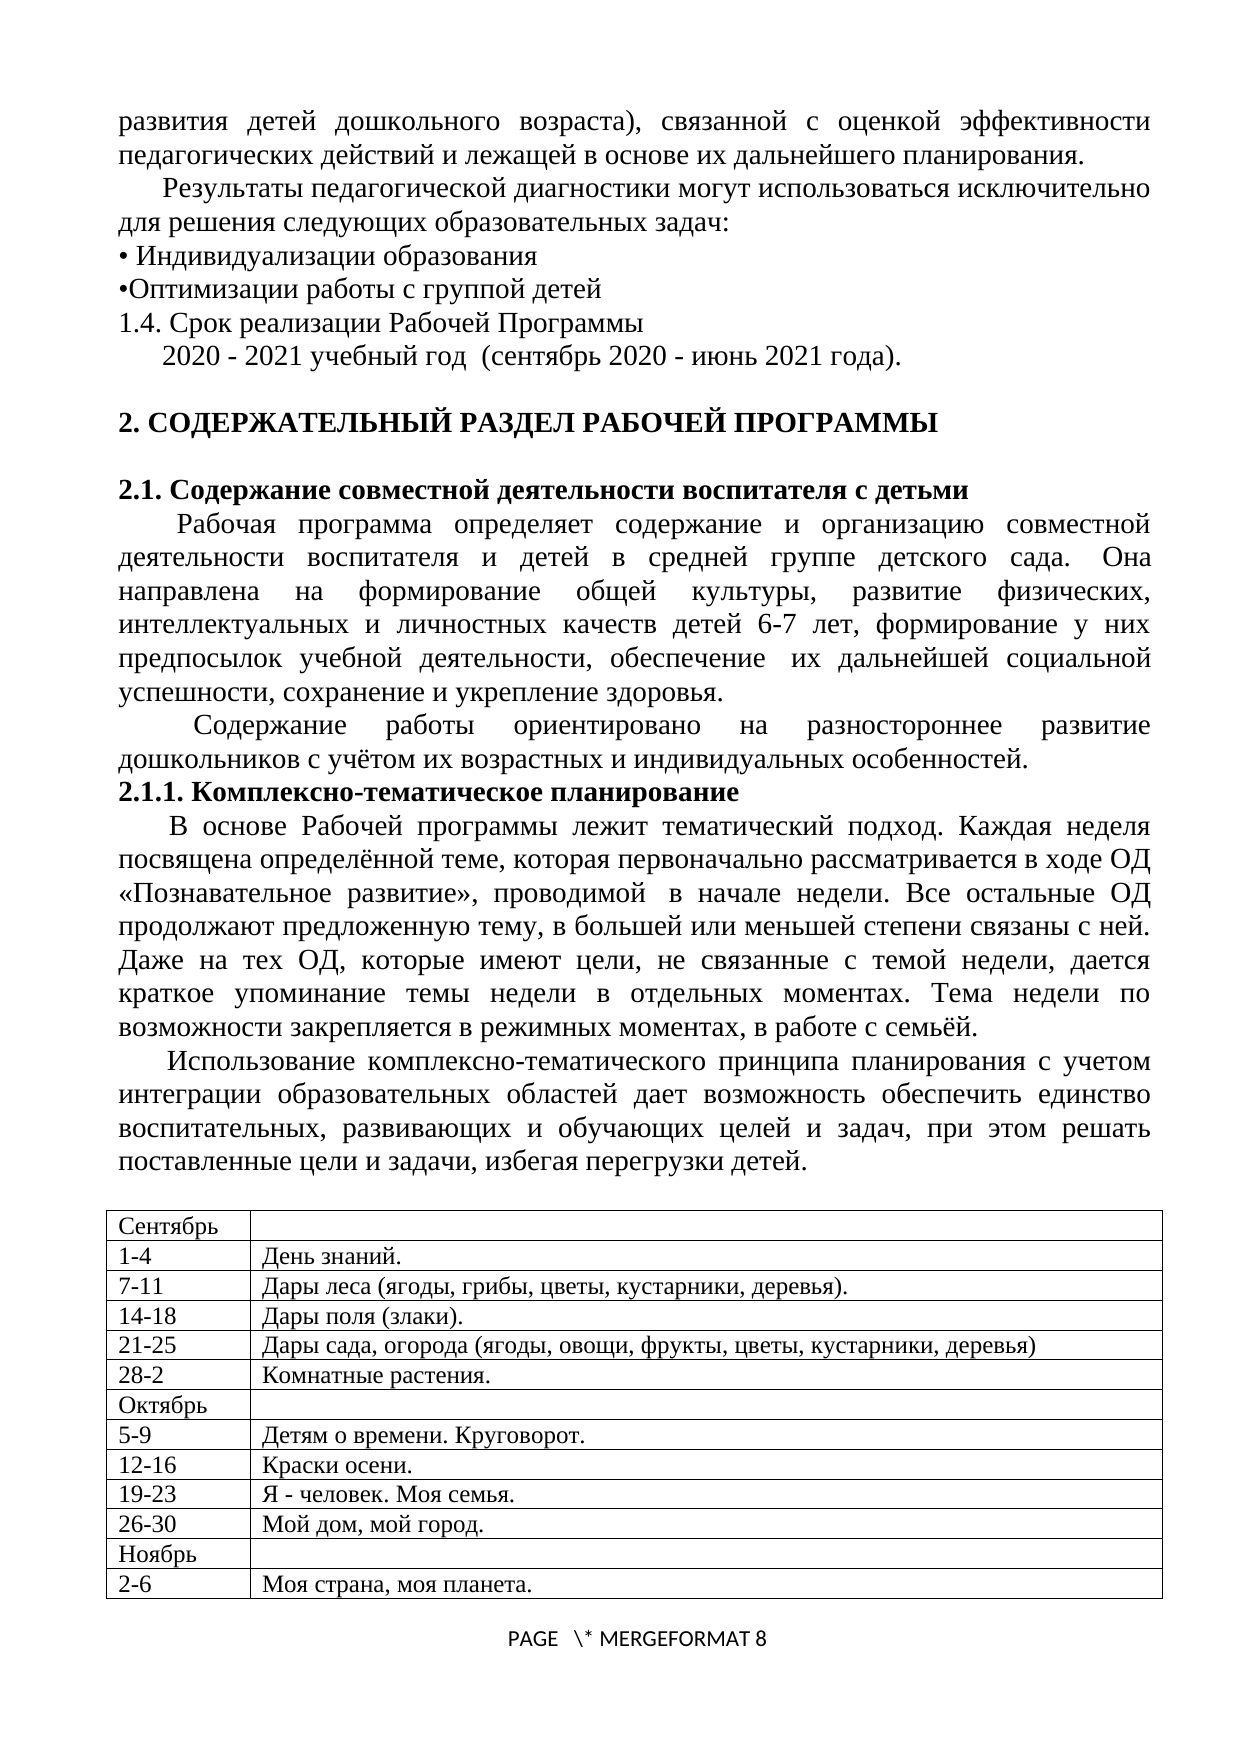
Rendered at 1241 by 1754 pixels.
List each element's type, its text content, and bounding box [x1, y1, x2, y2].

table_cell Моя страна, моя планета. [251, 1569, 1162, 1598]
text 2.1.1. Комплексно-тематическое планирование [118, 774, 1152, 808]
table_header [251, 1211, 1162, 1240]
table_header Сентябрь [107, 1211, 250, 1240]
table_cell 1-4 [107, 1241, 250, 1270]
text • Индивидуализации образования [118, 238, 1152, 271]
text В основе Рабочей программы лежит тематический подход. Каждая неделя посвящена определённой теме, которая первоначально рассматривается в ходе ОД «Познавательное развитие», проводимой в начале недели. Все остальные ОД продолжают предложенную тему, в большей или меньшей степени связаны с ней. Даже на тех ОД, которые имеют цели, не связанные с темой недели, дается краткое упоминание темы недели в отдельных моментах. Тема недели по возможности закрепляется в режимных моментах, в работе с семьёй. [118, 808, 1152, 1043]
table_cell День знаний. [251, 1241, 1162, 1270]
table_cell 12-16 [107, 1450, 250, 1478]
text Рабочая программа определяет содержание и организацию совместной деятельности воспитателя и детей в средней группе детского сада. Она направлена на формирование общей культуры, развитие физических, интеллектуальных и личностных качеств детей 6-7 лет, формирование у них предпосылок учебной деятельности, обеспечение их дальнейшей социальной успешности, сохранение и укрепление здоровья. [118, 506, 1152, 707]
text Содержание работы ориентировано на разностороннее развитие дошкольников с учётом их возрастных и индивидуальных особенностей. [118, 707, 1152, 774]
table_cell 5-9 [107, 1420, 250, 1449]
table_cell Дары сада, огорода (ягоды, овощи, фрукты, цветы, кустарники, деревья) [251, 1331, 1162, 1359]
text 2020 - 2021 учебный год (сентябрь 2020 - июнь 2021 года). [118, 338, 1152, 372]
table_cell Октябрь [107, 1390, 250, 1419]
table_cell Краски осени. [251, 1450, 1162, 1478]
table_cell [251, 1539, 1162, 1568]
table_cell 26-30 [107, 1509, 250, 1538]
text 1.4. Срок реализации Рабочей Программы [118, 305, 1152, 338]
table_cell 28-2 [107, 1360, 250, 1389]
text 2.1. Содержание совместной деятельности воспитателя с детьми [118, 472, 1152, 506]
table_cell Комнатные растения. [251, 1360, 1162, 1389]
table_cell [251, 1390, 1162, 1419]
table_cell 21-25 [107, 1331, 250, 1359]
table_cell 7-11 [107, 1271, 250, 1300]
table_cell Я - человек. Моя семья. [251, 1480, 1162, 1508]
text •Оптимизации работы с группой детей [118, 271, 1152, 305]
table_cell Детям о времени. Круговорот. [251, 1420, 1162, 1449]
table_cell 2-6 [107, 1569, 250, 1598]
table_cell Ноябрь [107, 1539, 250, 1568]
text Использование комплексно-тематического принципа планирования с учетом интеграции образовательных областей дает возможность обеспечить единство воспитательных, развивающих и обучающих целей и задач, при этом решать поставленные цели и задачи, избегая перегрузки детей. [118, 1043, 1152, 1177]
text 2. СОДЕРЖАТЕЛЬНЫЙ РАЗДЕЛ РАБОЧЕЙ ПРОГРАММЫ [118, 405, 1152, 439]
table_cell 19-23 [107, 1480, 250, 1508]
table_cell Дары поля (злаки). [251, 1301, 1162, 1329]
table_cell 14-18 [107, 1301, 250, 1329]
text Результаты педагогической диагностики могут использоваться исключительно для решения следующих образовательных задач: [118, 171, 1152, 238]
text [118, 103, 1152, 171]
table_cell Дары леса (ягоды, грибы, цветы, кустарники, деревья). [251, 1271, 1162, 1300]
table_cell Мой дом, мой город. [251, 1509, 1162, 1538]
